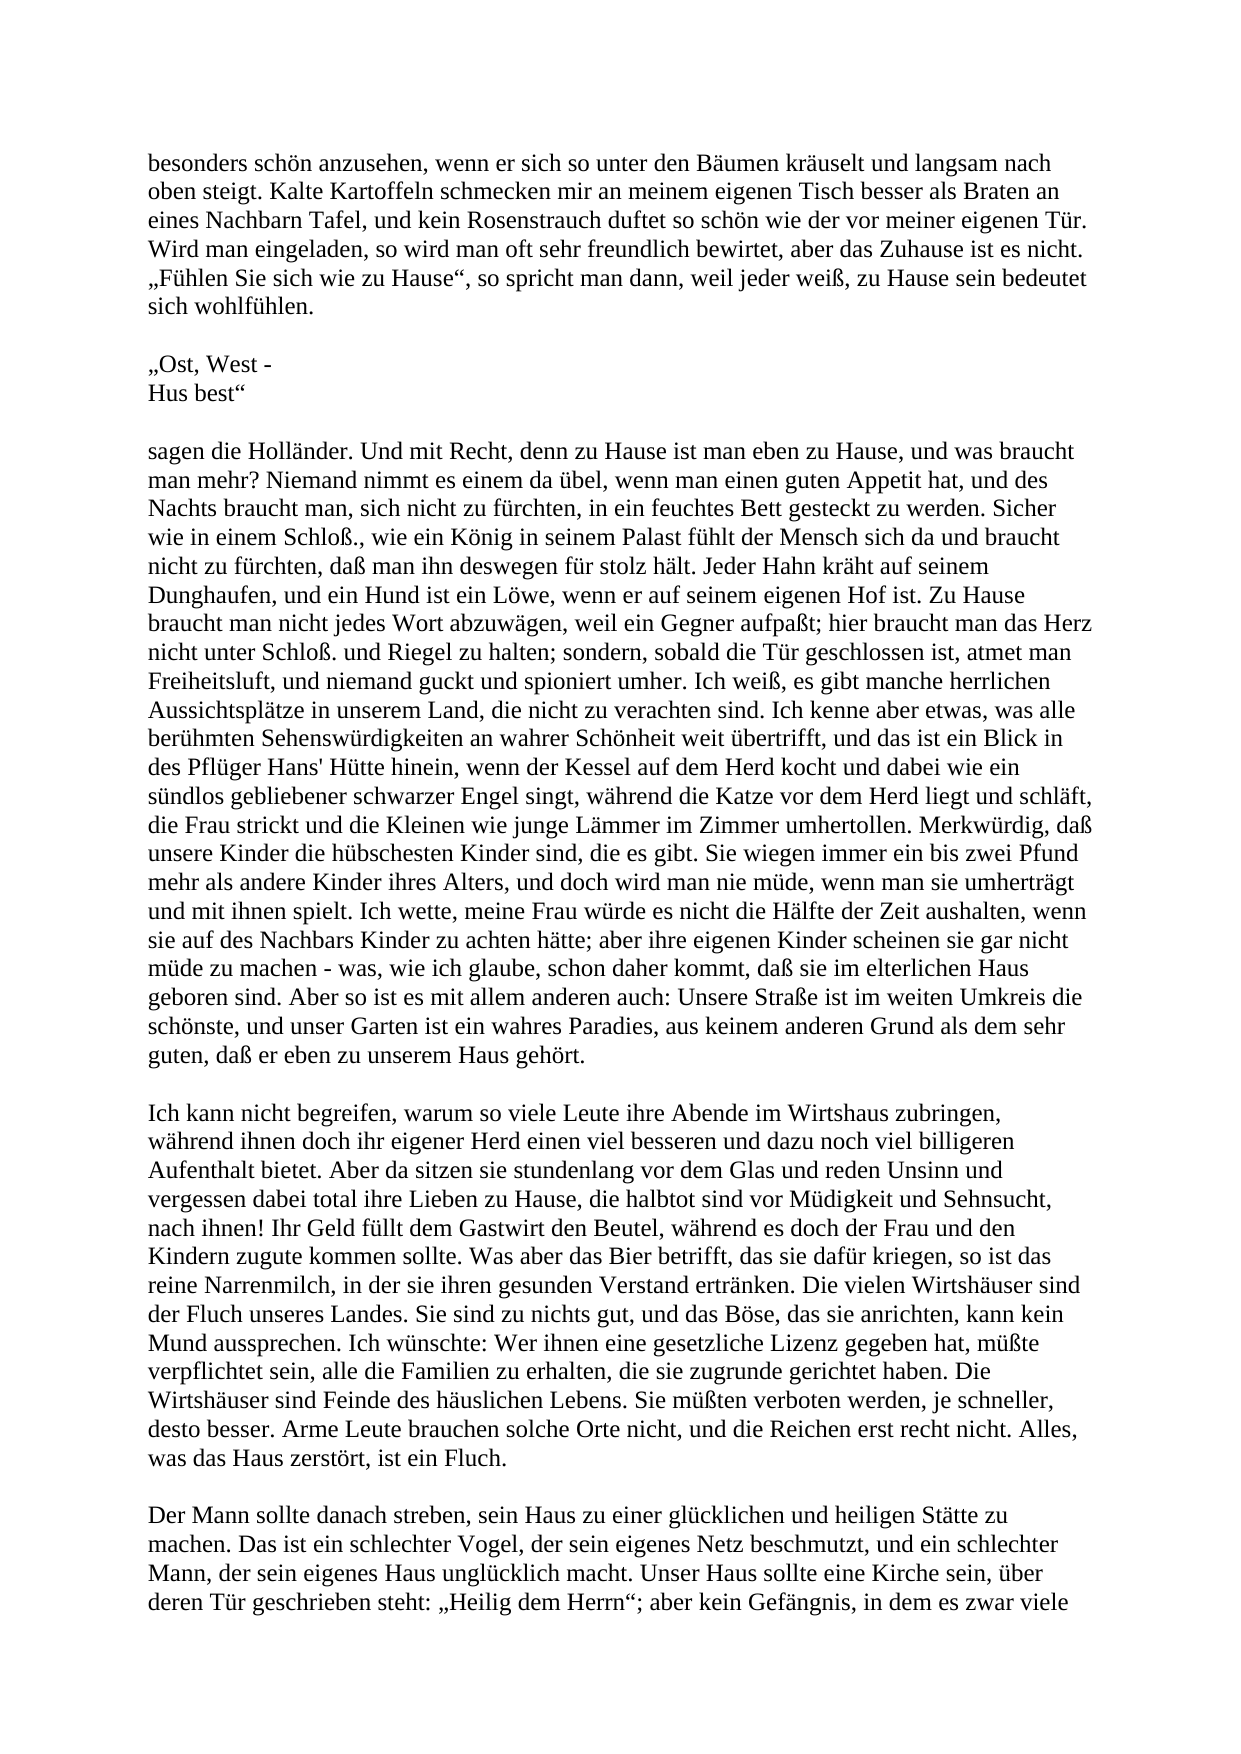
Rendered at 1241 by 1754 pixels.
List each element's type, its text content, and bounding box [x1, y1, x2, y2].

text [148, 148, 1093, 320]
text sagen die Holländer. Und mit Recht, denn zu Hause ist man eben zu Hause, und was braucht man mehr? Niemand nimmt es einem da übel, wenn man einen guten Appetit hat, und des Nachts braucht man, sich nicht zu fürchten, in ein feuchtes Bett gesteckt zu werden. Sicher wie in einem Schloß., wie ein König in seinem Palast fühlt der Mensch sich da und braucht nicht zu fürchten, daß man ihn deswegen für stolz hält. Jeder Hahn kräht auf seinem Dunghaufen, und ein Hund ist ein Löwe, wenn er auf seinem eigenen Hof ist. Zu Hause braucht man nicht jedes Wort abzuwägen, weil ein Gegner aufpaßt; hier braucht man das Herz nicht unter Schloß. und Riegel zu halten; sondern, sobald die Tür geschlossen ist, atmet man Freiheitsluft, und niemand guckt und spioniert umher. Ich weiß, es gibt manche herrlichen Aussichtsplätze in unserem Land, die nicht zu verachten sind. Ich kenne aber etwas, was alle berühmten Sehenswürdigkeiten an wahrer Schönheit weit übertrifft, und das ist ein Blick in des Pflüger Hans' Hütte hinein, wenn der Kessel auf dem Herd kocht und dabei wie ein sündlos gebliebener schwarzer Engel singt, während die Katze vor dem Herd liegt und schläft, die Frau strickt und die Kleinen wie junge Lämmer im Zimmer umhertollen. Merkwürdig, daß unsere Kinder die hübschesten Kinder sind, die es gibt. Sie wiegen immer ein bis zwei Pfund mehr als andere Kinder ihres Alters, und doch wird man nie müde, wenn man sie umherträgt und mit ihnen spielt. Ich wette, meine Frau würde es nicht die Hälfte der Zeit aushalten, wenn sie auf des Nachbars Kinder zu achten hätte; aber ihre eigenen Kinder scheinen sie gar nicht müde zu machen - was, wie ich glaube, schon daher kommt, daß sie im elterlichen Haus geboren sind. Aber so ist es mit allem anderen auch: Unsere Straße ist im weiten Umkreis die schönste, und unser Garten ist ein wahres Paradies, aus keinem anderen Grund als dem sehr guten, daß er eben zu unserem Haus gehört. [148, 436, 1093, 1068]
text Ich kann nicht begreifen, warum so viele Leute ihre Abende im Wirtshaus zubringen, während ihnen doch ihr eigener Herd einen viel besseren und dazu noch viel billigeren Aufenthalt bietet. Aber da sitzen sie stundenlang vor dem Glas und reden Unsinn und vergessen dabei total ihre Lieben zu Hause, die halbtot sind vor Müdigkeit und Sehnsucht, nach ihnen! Ihr Geld füllt dem Gastwirt den Beutel, während es doch der Frau und den Kindern zugute kommen sollte. Was aber das Bier betrifft, das sie dafür kriegen, so ist das reine Narrenmilch, in der sie ihren gesunden Verstand ertränken. Die vielen Wirtshäuser sind der Fluch unseres Landes. Sie sind zu nichts gut, und das Böse, das sie anrichten, kann kein Mund aussprechen. Ich wünschte: Wer ihnen eine gesetzliche Lizenz gegeben hat, müßte verpflichtet sein, alle die Familien zu erhalten, die sie zugrunde gerichtet haben. Die Wirtshäuser sind Feinde des häuslichen Lebens. Sie müßten verboten werden, je schneller, desto besser. Arme Leute brauchen solche Orte nicht, und die Reichen erst recht nicht. Alles, was das Haus zerstört, ist ein Fluch. [148, 1098, 1093, 1471]
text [148, 1501, 1093, 1616]
text „Ost, West - Hus best“ [148, 349, 1093, 407]
